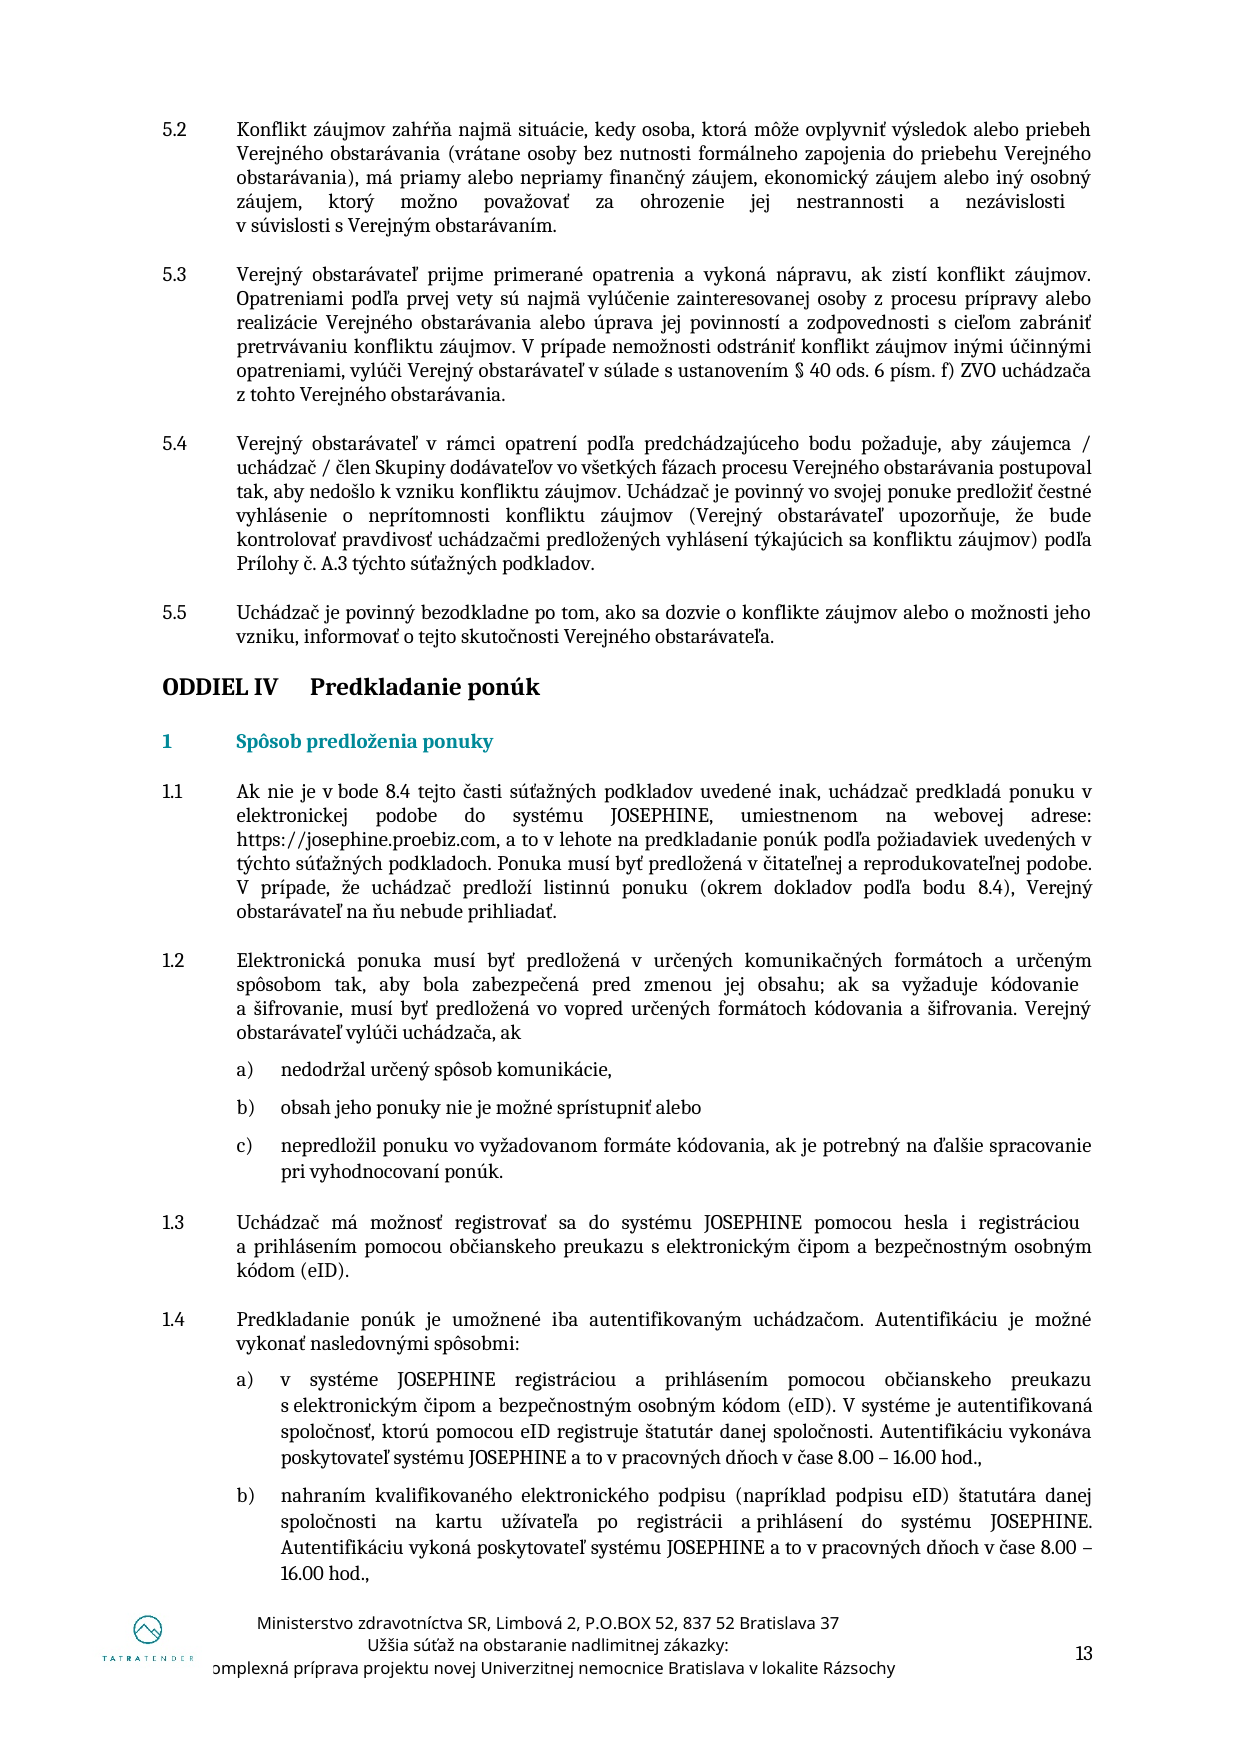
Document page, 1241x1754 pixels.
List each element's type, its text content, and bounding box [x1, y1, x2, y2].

subtitle Spôsob predloženia ponuky [162, 729, 1093, 753]
subtitle Uchádzač má možnosť registrovať sa do systému JOSEPHINE pomocou hesla i registráciou a prihlásením pomocou občianskeho preukazu s elektronickým čipom a bezpečnostným osobným kódom (eID). [162, 1211, 1093, 1282]
subtitle Ak nie je v bode 8.4 tejto časti súťažných podkladov uvedené inak, uchádzač predkladá ponuku v elektronickej podobe do systému JOSEPHINE, umiestnenom na webovej adrese: https://josephine.proebiz.com, a to v lehote na predkladanie ponúk podľa požiadaviek uvedených v týchto súťažných podkladoch. Ponuka musí byť predložená v čitateľnej a reprodukovateľnej podobe. V prípade, že uchádzač predloží listinnú ponuku (okrem dokladov podľa bodu 8.4), Verejný obstarávateľ na ňu nebude prihliadať. [162, 780, 1093, 924]
subtitle Verejný obstarávateľ v rámci opatrení podľa predchádzajúceho bodu požaduje, aby záujemca / uchádzač / člen Skupiny dodávateľov vo všetkých fázach procesu Verejného obstarávania postupoval tak, aby nedošlo k vzniku konfliktu záujmov. Uchádzač je povinný vo svojej ponuke predložiť čestné vyhlásenie o neprítomnosti konfliktu záujmov (Verejný obstarávateľ upozorňuje, že bude kontrolovať pravdivosť uchádzačmi predložených vyhlásení týkajúcich sa konfliktu záujmov) podľa Prílohy č. A.3 týchto súťažných podkladov. [162, 432, 1093, 575]
subtitle Elektronická ponuka musí byť predložená v určených komunikačných formátoch a určeným spôsobom tak, aby bola zabezpečená pred zmenou jej obsahu; ak sa vyžaduje kódovanie a šifrovanie, musí byť predložená vo vopred určených formátoch kódovania a šifrovania. Verejný obstarávateľ vylúči uchádzača, ak [162, 949, 1093, 1045]
subtitle obsah jeho ponuky nie je možné sprístupniť alebo [236, 1096, 1093, 1119]
subtitle Predkladanie ponúk je umožnené iba autentifikovaným uchádzačom. Autentifikáciu je možné vykonať nasledovnými spôsobmi: [162, 1307, 1093, 1355]
subtitle Konflikt záujmov zahŕňa najmä situácie, kedy osoba, ktorá môže ovplyvniť výsledok alebo priebeh Verejného obstarávania (vrátane osoby bez nutnosti formálneho zapojenia do priebehu Verejného obstarávania), má priamy alebo nepriamy finančný záujem, ekonomický záujem alebo iný osobný záujem, ktorý možno považovať za ohrozenie jej nestrannosti a nezávislosti v súvislosti s Verejným obstarávaním. [162, 118, 1093, 238]
subtitle Uchádzač je povinný bezodkladne po tom, ako sa dozvie o konflikte záujmov alebo o možnosti jeho vzniku, informovať o tejto skutočnosti Verejného obstarávateľa. [162, 600, 1093, 648]
subtitle Predkladanie ponúk [162, 673, 1093, 702]
picture [81, 1591, 214, 1685]
subtitle nahraním kvalifikovaného elektronického podpisu (napríklad podpisu eID) štatutára danej spoločnosti na kartu užívateľa po registrácii a prihlásení do systému JOSEPHINE. Autentifikáciu vykoná poskytovateľ systému JOSEPHINE a to v pracovných dňoch v čase 8.00 – 16.00 hod., [236, 1484, 1093, 1585]
subtitle nedodržal určený spôsob komunikácie, [236, 1057, 1093, 1081]
subtitle Verejný obstarávateľ prijme primerané opatrenia a vykoná nápravu, ak zistí konflikt záujmov. Opatreniami podľa prvej vety sú najmä vylúčenie zainteresovanej osoby z procesu prípravy alebo realizácie Verejného obstarávania alebo úprava jej povinností a zodpovednosti s cieľom zabrániť pretrvávaniu konfliktu záujmov. V prípade nemožnosti odstrániť konflikt záujmov inými účinnými opatreniami, vylúči Verejný obstarávateľ v súlade s ustanovením § 40 ods. 6 písm. f) ZVO uchádzača z tohto Verejného obstarávania. [162, 263, 1093, 407]
subtitle nepredložil ponuku vo vyžadovanom formáte kódovania, ak je potrebný na ďalšie spracovanie pri vyhodnocovaní ponúk. [236, 1134, 1093, 1184]
subtitle v systéme JOSEPHINE registráciou a prihlásením pomocou občianskeho preukazu s elektronickým čipom a bezpečnostným osobným kódom (eID). V systéme je autentifikovaná spoločnosť, ktorú pomocou eID registruje štatutár danej spoločnosti. Autentifikáciu vykonáva poskytovateľ systému JOSEPHINE a to v pracovných dňoch v čase 8.00 – 16.00 hod., [236, 1368, 1093, 1469]
